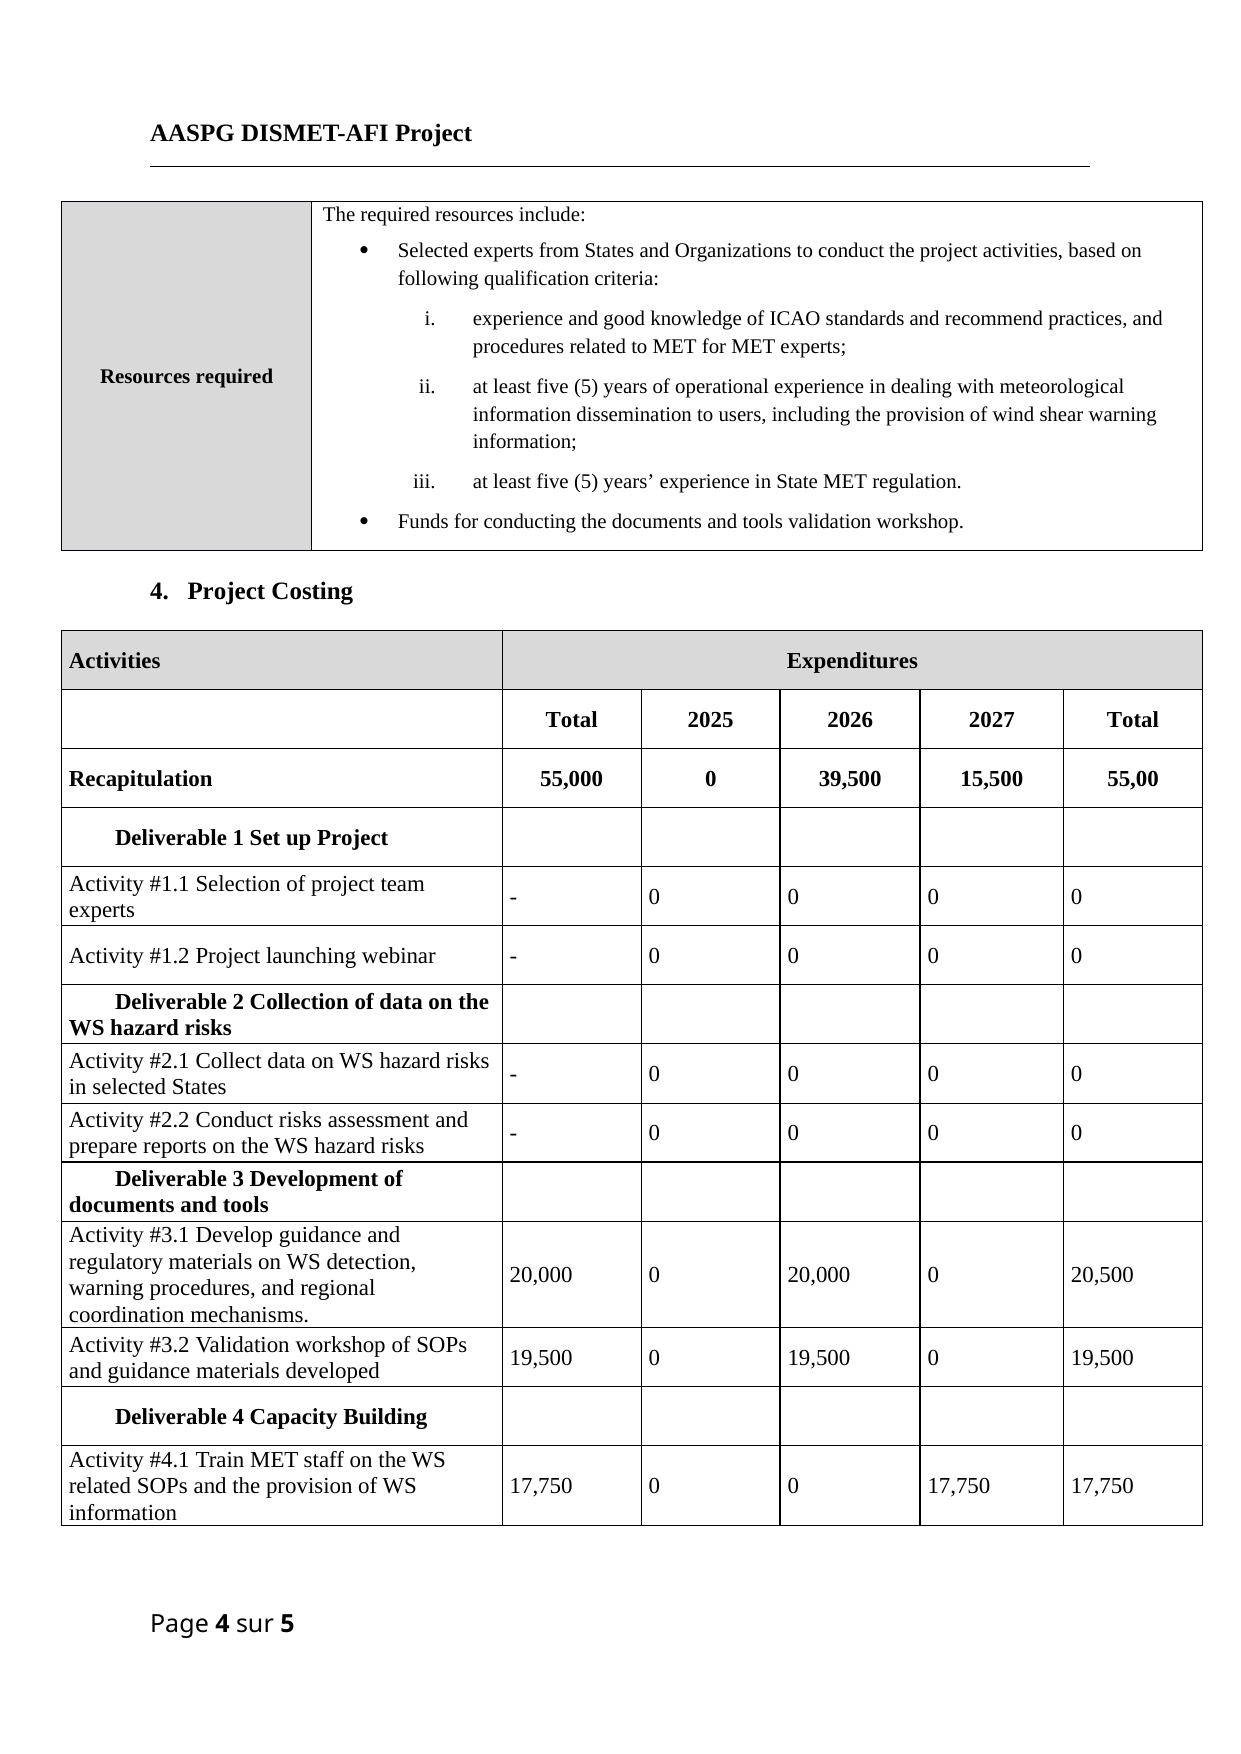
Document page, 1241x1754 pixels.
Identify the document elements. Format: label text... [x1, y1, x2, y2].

table_cell 0 [781, 1446, 919, 1525]
table_header Expenditures [503, 631, 1202, 689]
table_cell 0 [642, 926, 779, 984]
table_cell 19,500 [781, 1328, 919, 1386]
table_cell - [503, 1044, 641, 1102]
table_cell Activity #4.1 Train MET staff on the WS related SOPs and the provision of WS information [62, 1446, 502, 1525]
table_cell Activity #3.1 Develop guidance and regulatory materials on WS detection, warning procedures, and regional coordination mechanisms. [62, 1222, 502, 1327]
table_cell 55,00 [1064, 749, 1202, 807]
table_header Resources required [62, 202, 311, 550]
table_cell [1064, 1163, 1202, 1221]
table_cell 0 [781, 867, 919, 925]
table_cell 55,000 [503, 749, 641, 807]
table_cell 0 [781, 1044, 919, 1102]
table_header The required resources include: Selected experts from States and Organizations to conduct the project activities, based on following qualification criteria: experience and good knowledge of ICAO standards and recommend practices, and procedures related to MET for MET experts; at least five (5) years of operational experience in dealing with meteorological information dissemination to users, including the provision of wind shear warning information; at least five (5) years’ experience in State MET regulation. Funds for conducting the documents and tools validation workshop. [312, 202, 1202, 550]
table_cell Total [503, 690, 641, 748]
table_cell [781, 1163, 919, 1221]
table_cell [642, 808, 779, 866]
table_cell 0 [921, 1104, 1063, 1161]
table_cell [503, 985, 641, 1043]
list Project Costing [150, 576, 1090, 605]
table_cell 0 [921, 1044, 1063, 1102]
table_cell 0 [921, 1328, 1063, 1386]
table_cell Deliverable 2 Collection of data on the WS hazard risks [62, 985, 502, 1043]
table_cell 17,750 [1064, 1446, 1202, 1525]
table_cell 20,000 [503, 1222, 641, 1327]
table_cell 0 [1064, 926, 1202, 984]
table_cell 0 [781, 1104, 919, 1161]
table_cell 19,500 [503, 1328, 641, 1386]
table_cell [921, 1163, 1063, 1221]
table_cell 0 [921, 1222, 1063, 1327]
table_cell Deliverable 1 Set up Project [62, 808, 502, 866]
table_cell [1064, 1387, 1202, 1445]
table_cell [503, 1163, 641, 1221]
table_cell [781, 808, 919, 866]
table_cell [921, 1387, 1063, 1445]
table_cell Activity #1.1 Selection of project team experts [62, 867, 502, 925]
table_cell [62, 690, 502, 748]
table_cell 15,500 [921, 749, 1063, 807]
table_cell 17,750 [921, 1446, 1063, 1525]
table_cell [642, 985, 779, 1043]
table_cell 17,750 [503, 1446, 641, 1525]
table_cell [503, 1387, 641, 1445]
table_cell 2027 [921, 690, 1063, 748]
table_cell 0 [642, 749, 779, 807]
table_cell [921, 808, 1063, 866]
table_cell 2025 [642, 690, 779, 748]
table_cell 39,500 [781, 749, 919, 807]
table_cell [642, 1387, 779, 1445]
table_cell 0 [642, 1104, 779, 1161]
table_cell Deliverable 3 Development of documents and tools [62, 1163, 502, 1221]
table_cell [1064, 808, 1202, 866]
table_cell 0 [642, 1446, 779, 1525]
table_cell 2026 [781, 690, 919, 748]
table_cell [1064, 985, 1202, 1043]
table_cell 0 [1064, 1104, 1202, 1161]
table_cell [781, 985, 919, 1043]
table_cell 0 [781, 926, 919, 984]
table_cell Activity #1.2 Project launching webinar [62, 926, 502, 984]
table_cell 19,500 [1064, 1328, 1202, 1386]
table_cell 0 [921, 926, 1063, 984]
table_cell Total [1064, 690, 1202, 748]
table_cell [921, 985, 1063, 1043]
table_cell 0 [921, 867, 1063, 925]
table_cell [503, 808, 641, 866]
table_cell Activity #3.2 Validation workshop of SOPs and guidance materials developed [62, 1328, 502, 1386]
table_cell 0 [1064, 1044, 1202, 1102]
table_cell [642, 1163, 779, 1221]
table_cell 0 [642, 1328, 779, 1386]
table_cell - [503, 867, 641, 925]
table_cell 0 [642, 1044, 779, 1102]
table_cell 0 [642, 1222, 779, 1327]
table_cell [781, 1387, 919, 1445]
table_cell Activity #2.1 Collect data on WS hazard risks in selected States [62, 1044, 502, 1102]
table_cell 0 [642, 867, 779, 925]
table_cell Recapitulation [62, 749, 502, 807]
table_cell Activity #2.2 Conduct risks assessment and prepare reports on the WS hazard risks [62, 1104, 502, 1161]
table_cell Deliverable 4 Capacity Building [62, 1387, 502, 1445]
table_cell 0 [1064, 867, 1202, 925]
table_header Activities [62, 631, 502, 689]
table_cell - [503, 926, 641, 984]
table_cell 20,500 [1064, 1222, 1202, 1327]
table_cell 20,000 [781, 1222, 919, 1327]
table_cell - [503, 1104, 641, 1161]
